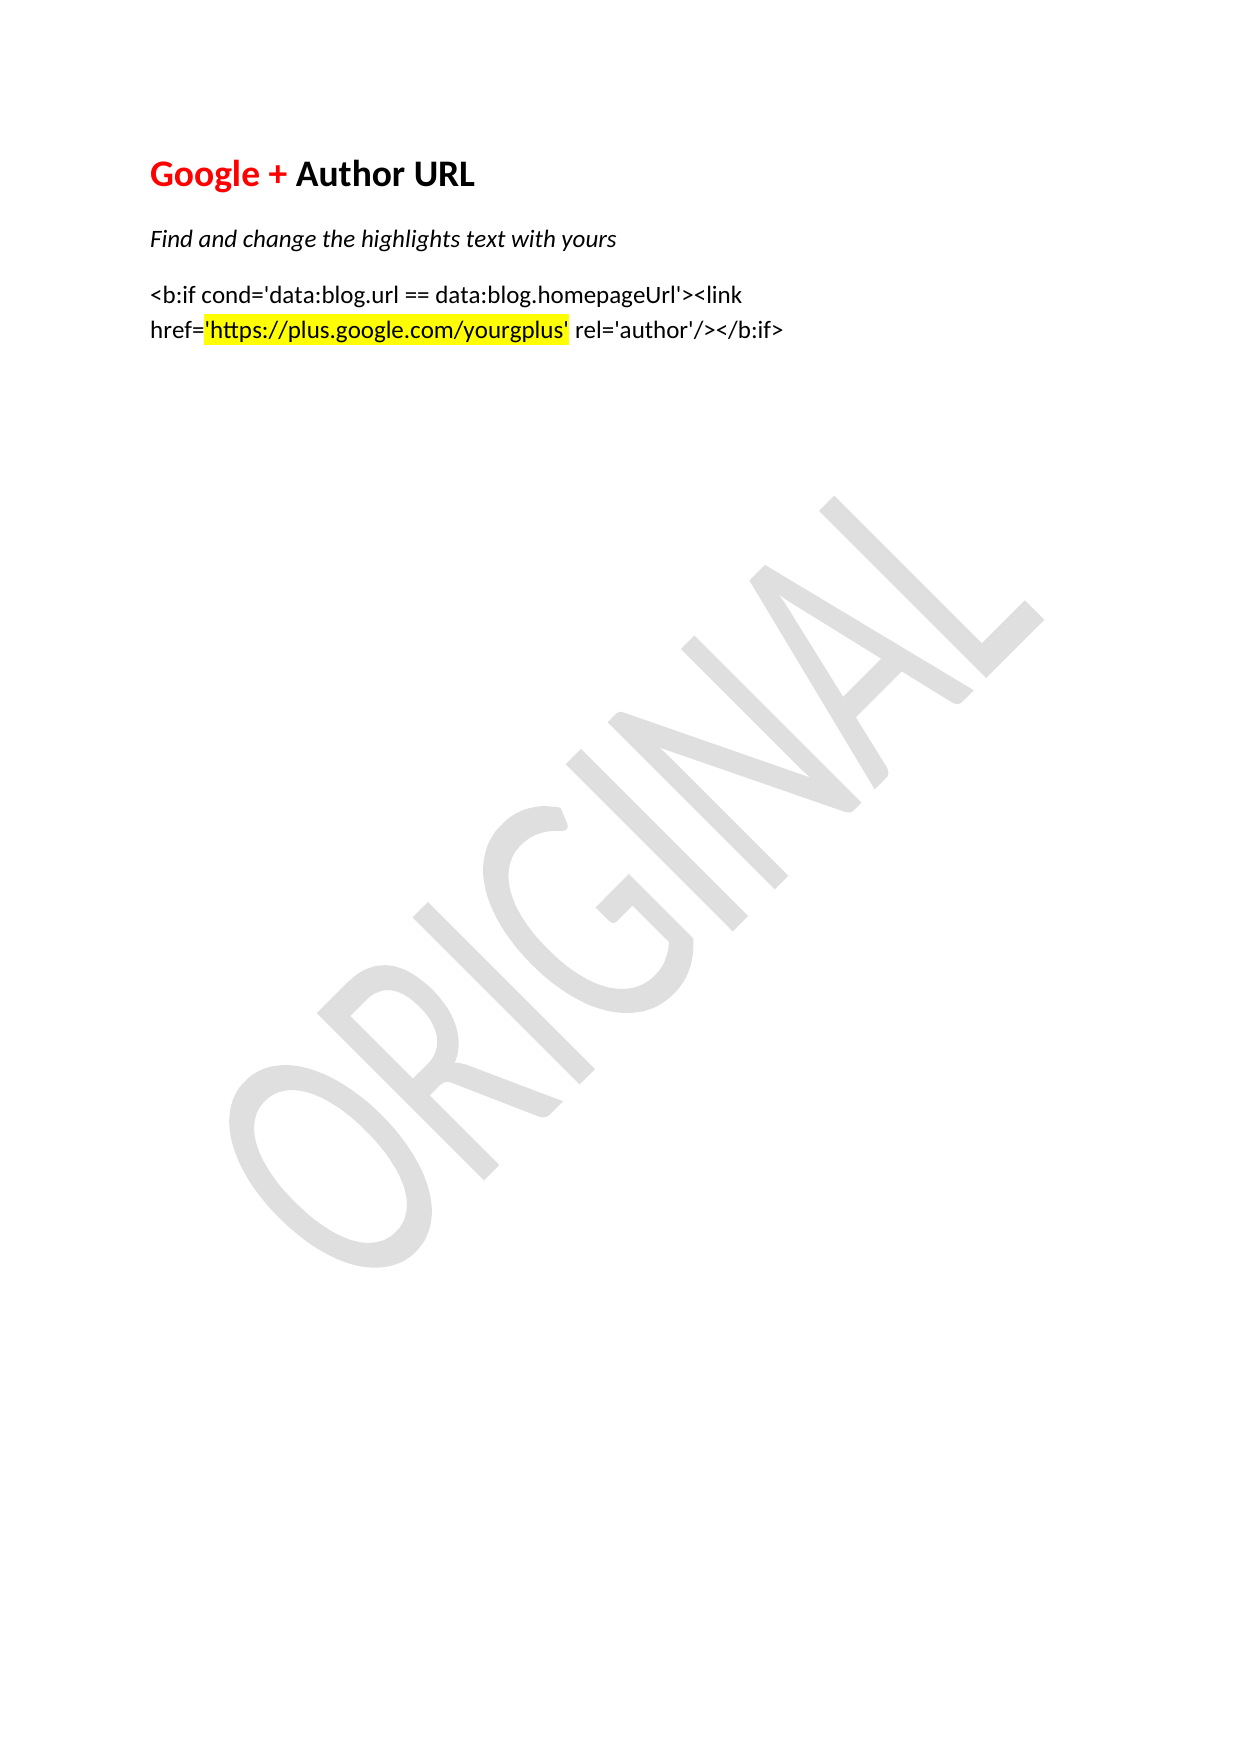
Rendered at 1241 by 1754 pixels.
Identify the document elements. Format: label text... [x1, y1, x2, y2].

text <b:if cond='data:blog.url == data:blog.homepageUrl'><link href='https://plus.google.com/yourgplus' rel='author'/></b:if> [150, 279, 1090, 345]
text Google + Author URL [150, 150, 1090, 196]
text Find and change the highlights text with yours [150, 223, 1090, 254]
